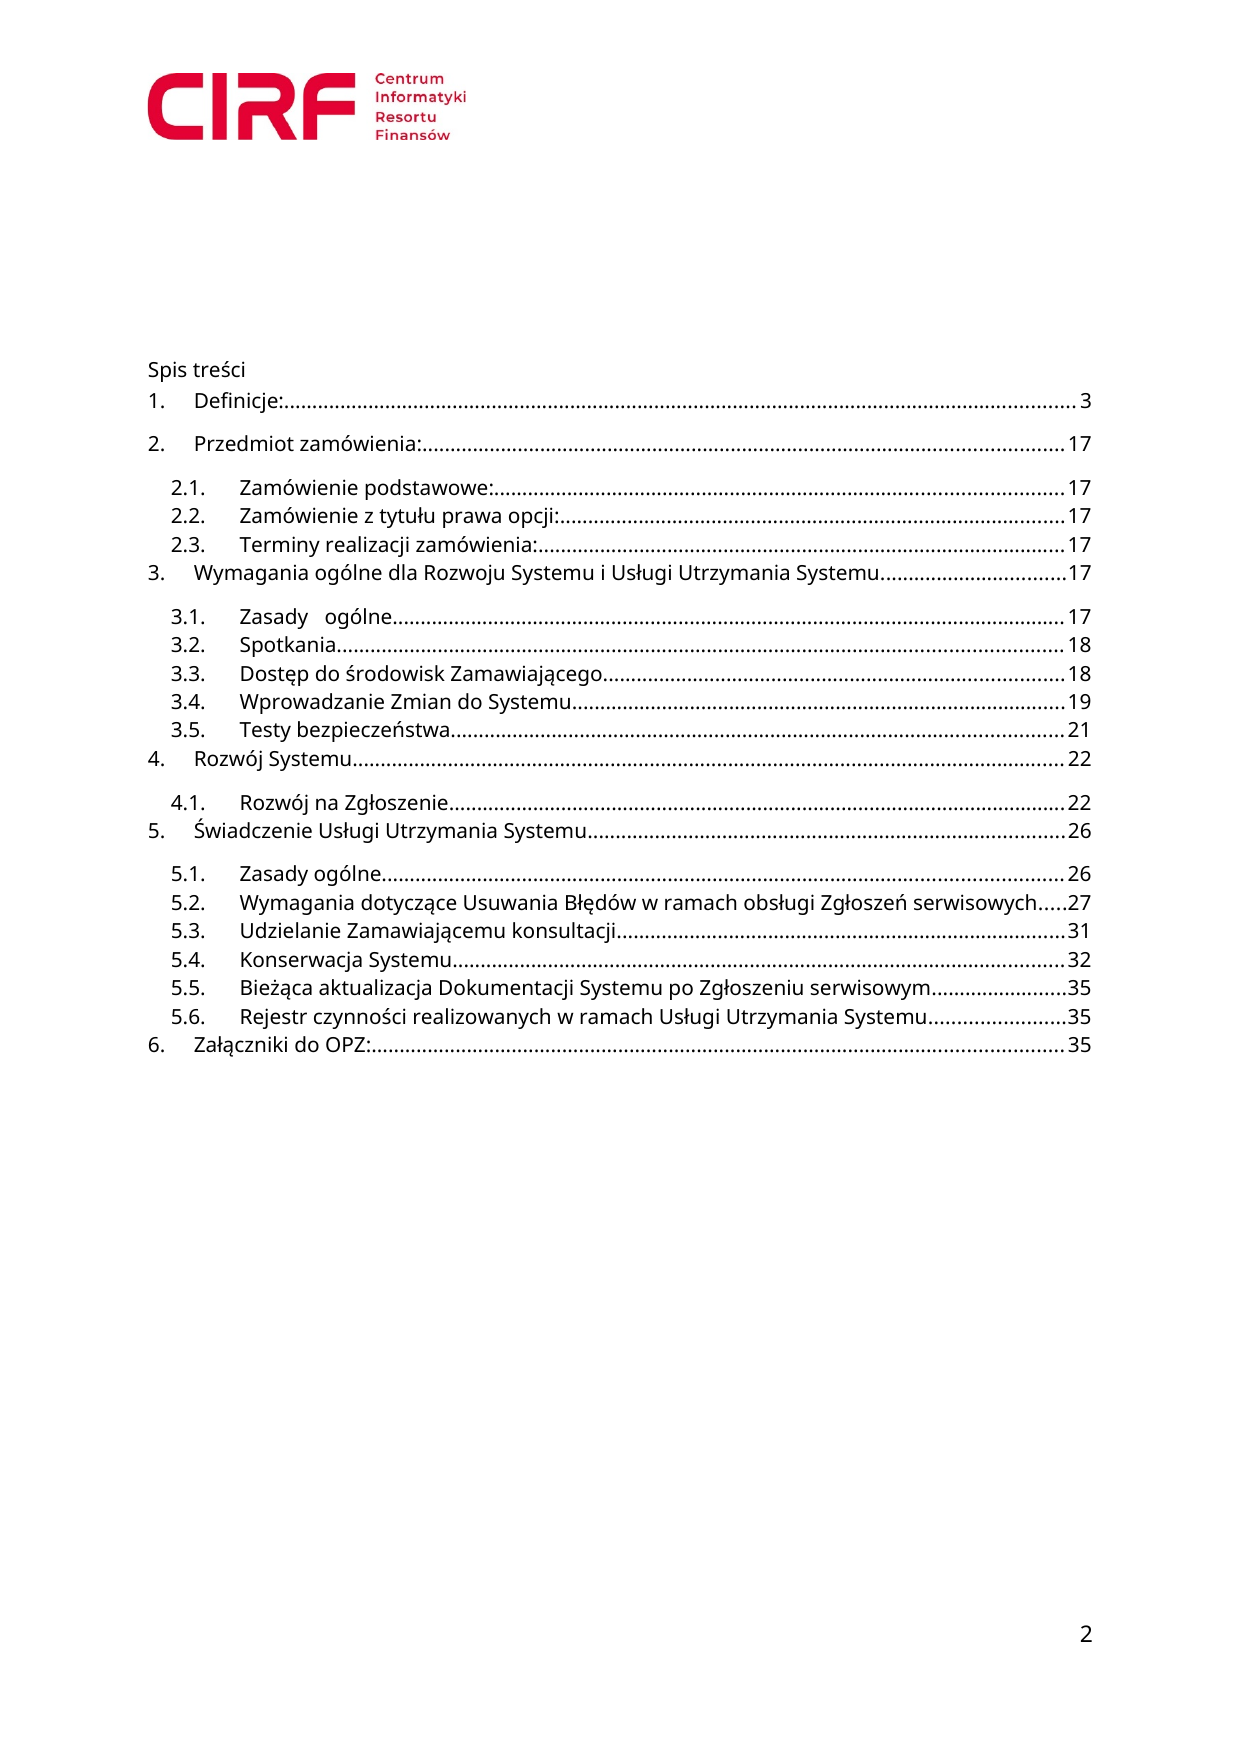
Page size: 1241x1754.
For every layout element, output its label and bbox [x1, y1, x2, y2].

picture [147, 73, 466, 140]
